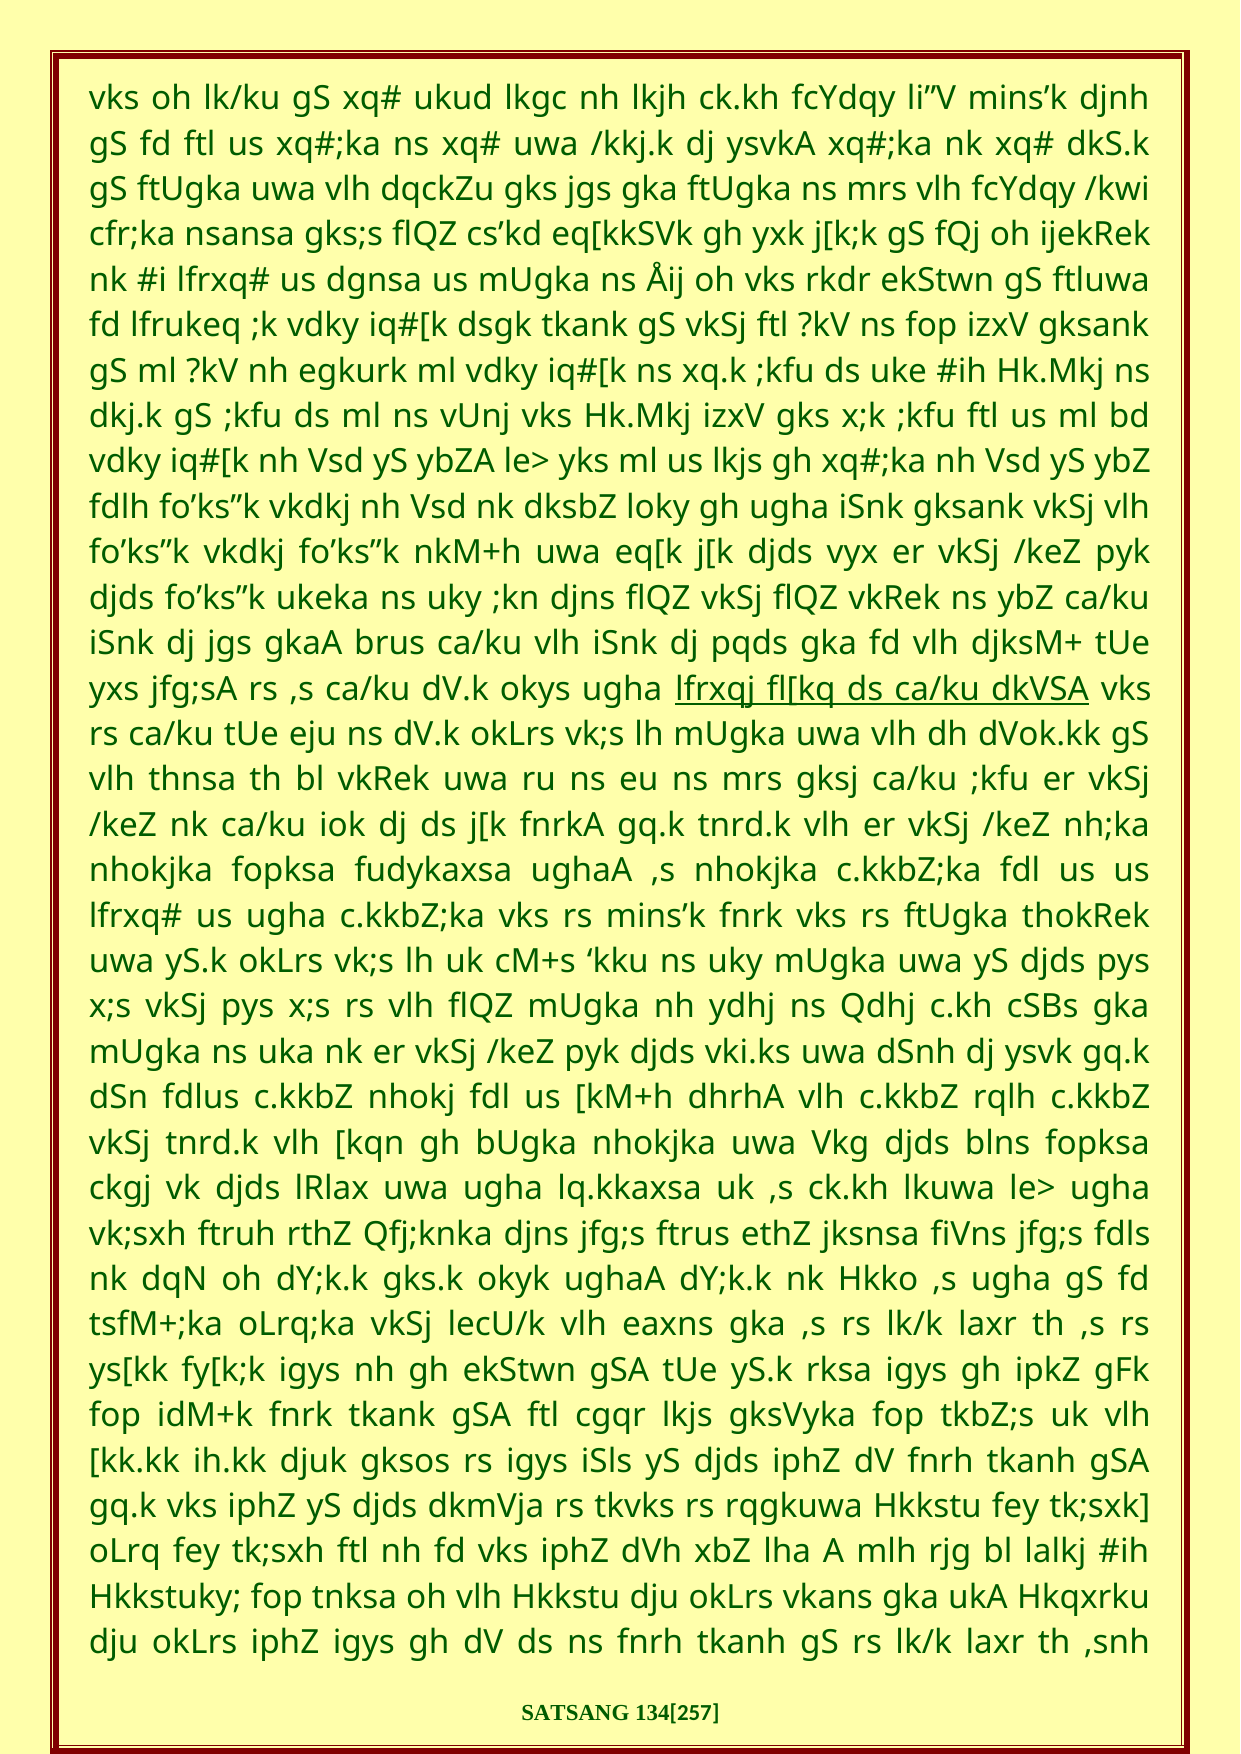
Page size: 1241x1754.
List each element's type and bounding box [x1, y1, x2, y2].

text [89, 74, 1152, 1663]
